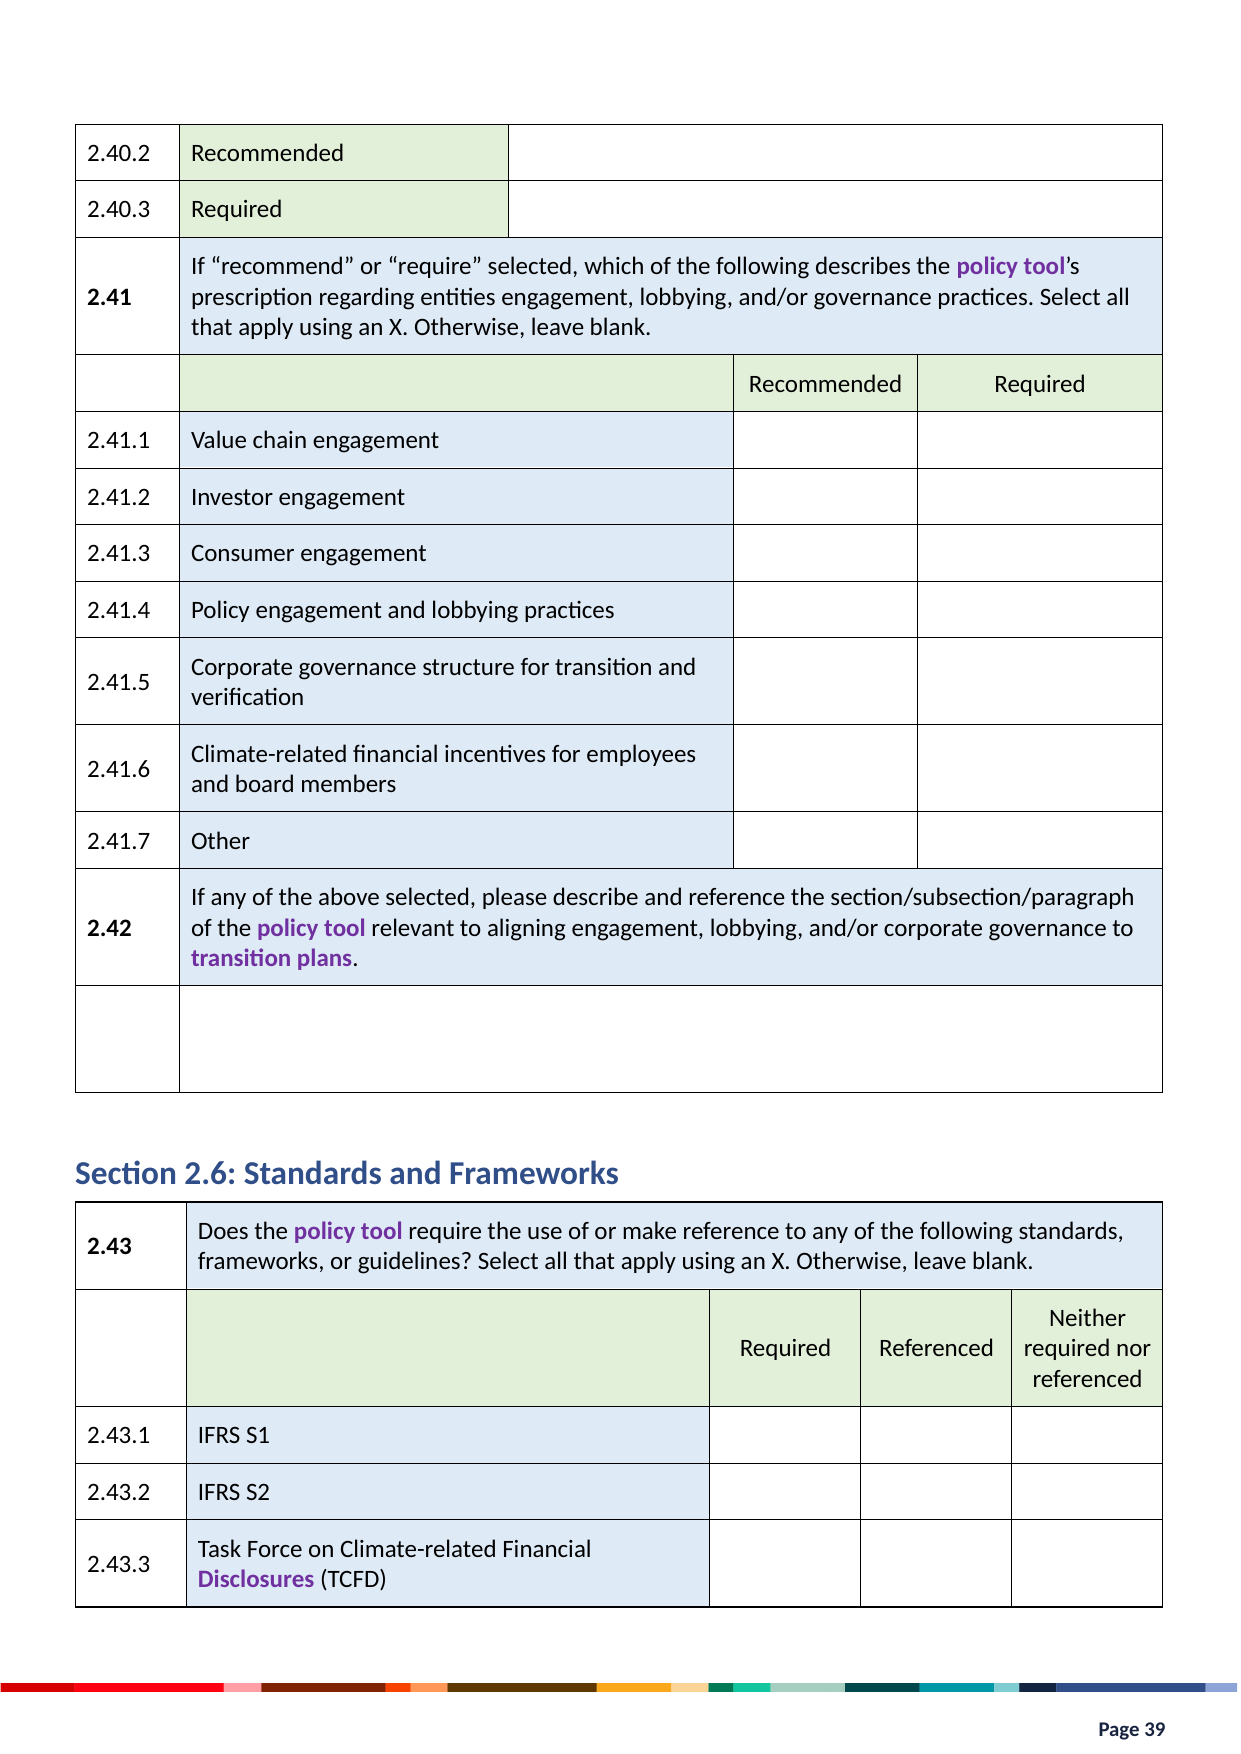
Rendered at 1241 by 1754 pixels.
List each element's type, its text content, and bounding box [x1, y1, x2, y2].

table_cell [861, 1520, 1011, 1606]
table_cell [861, 1464, 1011, 1519]
table_cell [76, 355, 179, 411]
table_cell [710, 1520, 860, 1606]
table_cell Investor engagement [180, 469, 733, 524]
table_cell Corporate governance structure for transition and verification [180, 638, 733, 724]
table_cell [76, 986, 179, 1092]
table_cell [734, 638, 917, 724]
table_cell [918, 725, 1162, 811]
table_cell 2.41.4 [76, 582, 179, 637]
table_cell [918, 525, 1162, 581]
table_cell [918, 412, 1162, 467]
table_cell [918, 469, 1162, 524]
table_cell If “recommend” or “require” selected, which of the following describes the policy tool’s prescription regarding entities engagement, lobbying, and/or governance practices. Select all that apply using an X. Otherwise, leave blank. [180, 238, 1162, 354]
table_cell 2.40.2 [76, 125, 179, 180]
table_cell Other [180, 812, 733, 868]
table_cell Task Force on Climate-related Financial Disclosures (TCFD) [187, 1520, 709, 1606]
table_cell 2.41.2 [76, 469, 179, 524]
table_cell Required [918, 355, 1162, 411]
table_cell 2.41.7 [76, 812, 179, 868]
table_cell 2.41.1 [76, 412, 179, 467]
table_cell [734, 412, 917, 467]
table_cell Required [710, 1290, 860, 1406]
table_cell Consumer engagement [180, 525, 733, 581]
table_cell 2.43.1 [76, 1407, 186, 1463]
table_cell [1012, 1407, 1162, 1463]
table_cell [509, 181, 1162, 237]
table_header 2.43 [76, 1203, 186, 1288]
table_cell [734, 812, 917, 868]
table_cell Recommended [734, 355, 917, 411]
table_cell 2.41 [76, 238, 179, 354]
table_cell [918, 812, 1162, 868]
table_cell [180, 355, 733, 411]
table_cell [861, 1407, 1011, 1463]
subtitle Section 2.6: Standards and Frameworks [75, 1152, 1165, 1193]
table_cell If any of the above selected, please describe and reference the section/subsection/paragraph of the policy tool relevant to aligning engagement, lobbying, and/or corporate governance to transition plans. [180, 869, 1162, 985]
table_cell [76, 1290, 186, 1406]
picture [0, 1683, 1236, 1692]
table_cell [710, 1464, 860, 1519]
table_cell 2.40.3 [76, 181, 179, 237]
table_cell [509, 125, 1162, 180]
table_cell [710, 1407, 860, 1463]
table_cell Required [180, 181, 508, 237]
table_cell [734, 525, 917, 581]
table_cell IFRS S2 [187, 1464, 709, 1519]
table_header Does the policy tool require the use of or make reference to any of the following standards, frameworks, or guidelines? Select all that apply using an X. Otherwise, leave blank. [187, 1203, 1162, 1288]
table_cell IFRS S1 [187, 1407, 709, 1463]
table_cell Neither required nor referenced [1012, 1290, 1162, 1406]
table_cell 2.42 [76, 869, 179, 985]
table_cell [734, 582, 917, 637]
table_cell [1012, 1464, 1162, 1519]
table_cell Value chain engagement [180, 412, 733, 467]
table_cell [187, 1290, 709, 1406]
table_cell [1012, 1520, 1162, 1606]
table_cell [180, 986, 1162, 1092]
table_cell 2.43.2 [76, 1464, 186, 1519]
table_cell [734, 469, 917, 524]
table_cell 2.41.5 [76, 638, 179, 724]
table_cell 2.41.6 [76, 725, 179, 811]
table_cell [734, 725, 917, 811]
table_cell Recommended [180, 125, 508, 180]
table_cell [918, 582, 1162, 637]
table_cell [918, 638, 1162, 724]
table_cell Policy engagement and lobbying practices [180, 582, 733, 637]
table_cell 2.43.3 [76, 1520, 186, 1606]
table_cell 2.41.3 [76, 525, 179, 581]
table_cell Climate-related financial incentives for employees and board members [180, 725, 733, 811]
table_cell Referenced [861, 1290, 1011, 1406]
